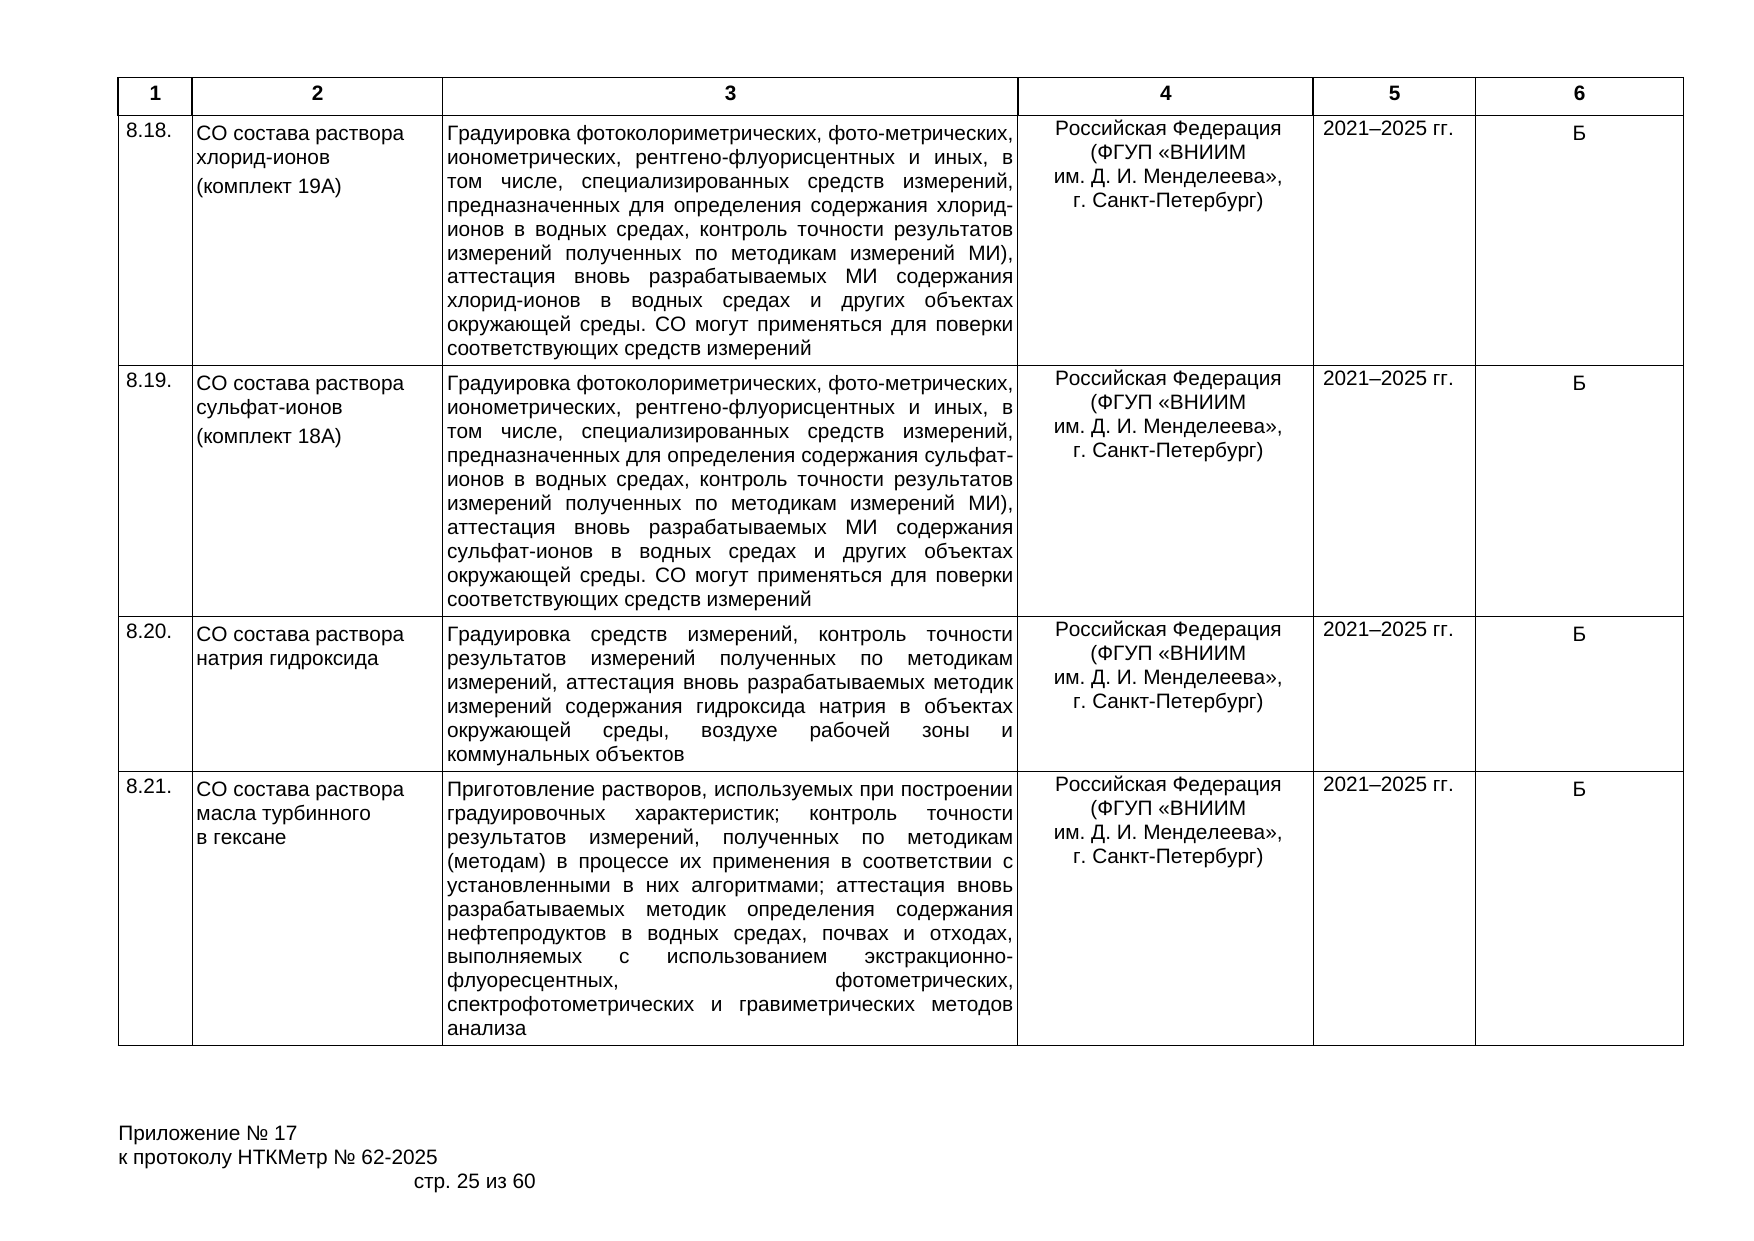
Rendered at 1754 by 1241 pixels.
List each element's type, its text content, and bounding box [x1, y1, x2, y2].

table_cell Приготовление растворов, используемых при построении градуировочных характеристик; контроль точности результатов измерений, полученных по методикам (методам) в процессе их применения в соответствии с установленными в них алгоритмами; аттестация вновь разрабатываемых методик определения содержания нефтепродуктов в водных средах, почвах и отходах, выполняемых с использованием экстракционно-флуоресцентных, фотометрических, спектрофотометрических и гравиметрических методов анализа [443, 772, 1017, 1045]
table_header 3 [443, 78, 1017, 114]
table_cell Б [1476, 617, 1683, 771]
table_cell Российская Федерация (ФГУП «ВНИИМ им. Д. И. Менделеева», г. Санкт-Петербург) [1018, 617, 1313, 771]
table_cell Б [1476, 116, 1683, 365]
table_cell Б [1476, 772, 1683, 1045]
table_cell Б [1476, 366, 1683, 616]
table_cell СО состава раствора натрия гидроксида [193, 617, 442, 771]
table_header 5 [1314, 78, 1475, 114]
table_cell СО состава раствора хлорид-ионов (комплект 19А) [193, 116, 442, 365]
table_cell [1018, 116, 1313, 365]
table_cell [119, 617, 192, 771]
table_header 6 [1476, 78, 1683, 114]
table_cell [119, 116, 192, 365]
table_cell 2021–2025 гг. [1314, 366, 1475, 616]
table_header 1 [119, 78, 191, 114]
table_cell [119, 772, 192, 1045]
table_cell 2021–2025 гг. [1314, 772, 1475, 1045]
table_header 2 [193, 78, 442, 114]
table_cell 2021–2025 гг. [1314, 116, 1475, 365]
table_cell Российская Федерация (ФГУП «ВНИИМ им. Д. И. Менделеева», г. Санкт-Петербург) [1018, 366, 1313, 616]
table_cell [119, 366, 192, 616]
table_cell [1018, 772, 1313, 1045]
table_header 4 [1019, 78, 1312, 114]
table_cell Градуировка средств измерений, контроль точности результатов измерений полученных по методикам измерений, аттестация вновь разрабатываемых методик измерений содержания гидроксида натрия в объектах окружающей среды, воздухе рабочей зоны и коммунальных объектов [443, 617, 1017, 771]
table_cell СО состава раствора масла турбинного в гексане [193, 772, 442, 1045]
table_cell Градуировка фотоколориметрических, фото-метрических, ионометрических, рентгено-флуорисцентных и иных, в том числе, специализированных средств измерений, предназначенных для определения содержания хлорид-ионов в водных средах, контроль точности результатов измерений полученных по методикам измерений МИ), аттестация вновь разрабатываемых МИ содержания хлорид-ионов в водных средах и других объектах окружающей среды. СО могут применяться для поверки соответствующих средств измерений [443, 116, 1017, 365]
table_cell 2021–2025 гг. [1314, 617, 1475, 771]
table_cell Градуировка фотоколориметрических, фото-метрических, ионометрических, рентгено-флуорисцентных и иных, в том числе, специализированных средств измерений, предназначенных для определения содержания сульфат-ионов в водных средах, контроль точности результатов измерений полученных по методикам измерений МИ), аттестация вновь разрабатываемых МИ содержания сульфат-ионов в водных средах и других объектах окружающей среды. СО могут применяться для поверки соответствующих средств измерений [443, 366, 1017, 616]
table_cell СО состава раствора сульфат-ионов (комплект 18А) [193, 366, 442, 616]
